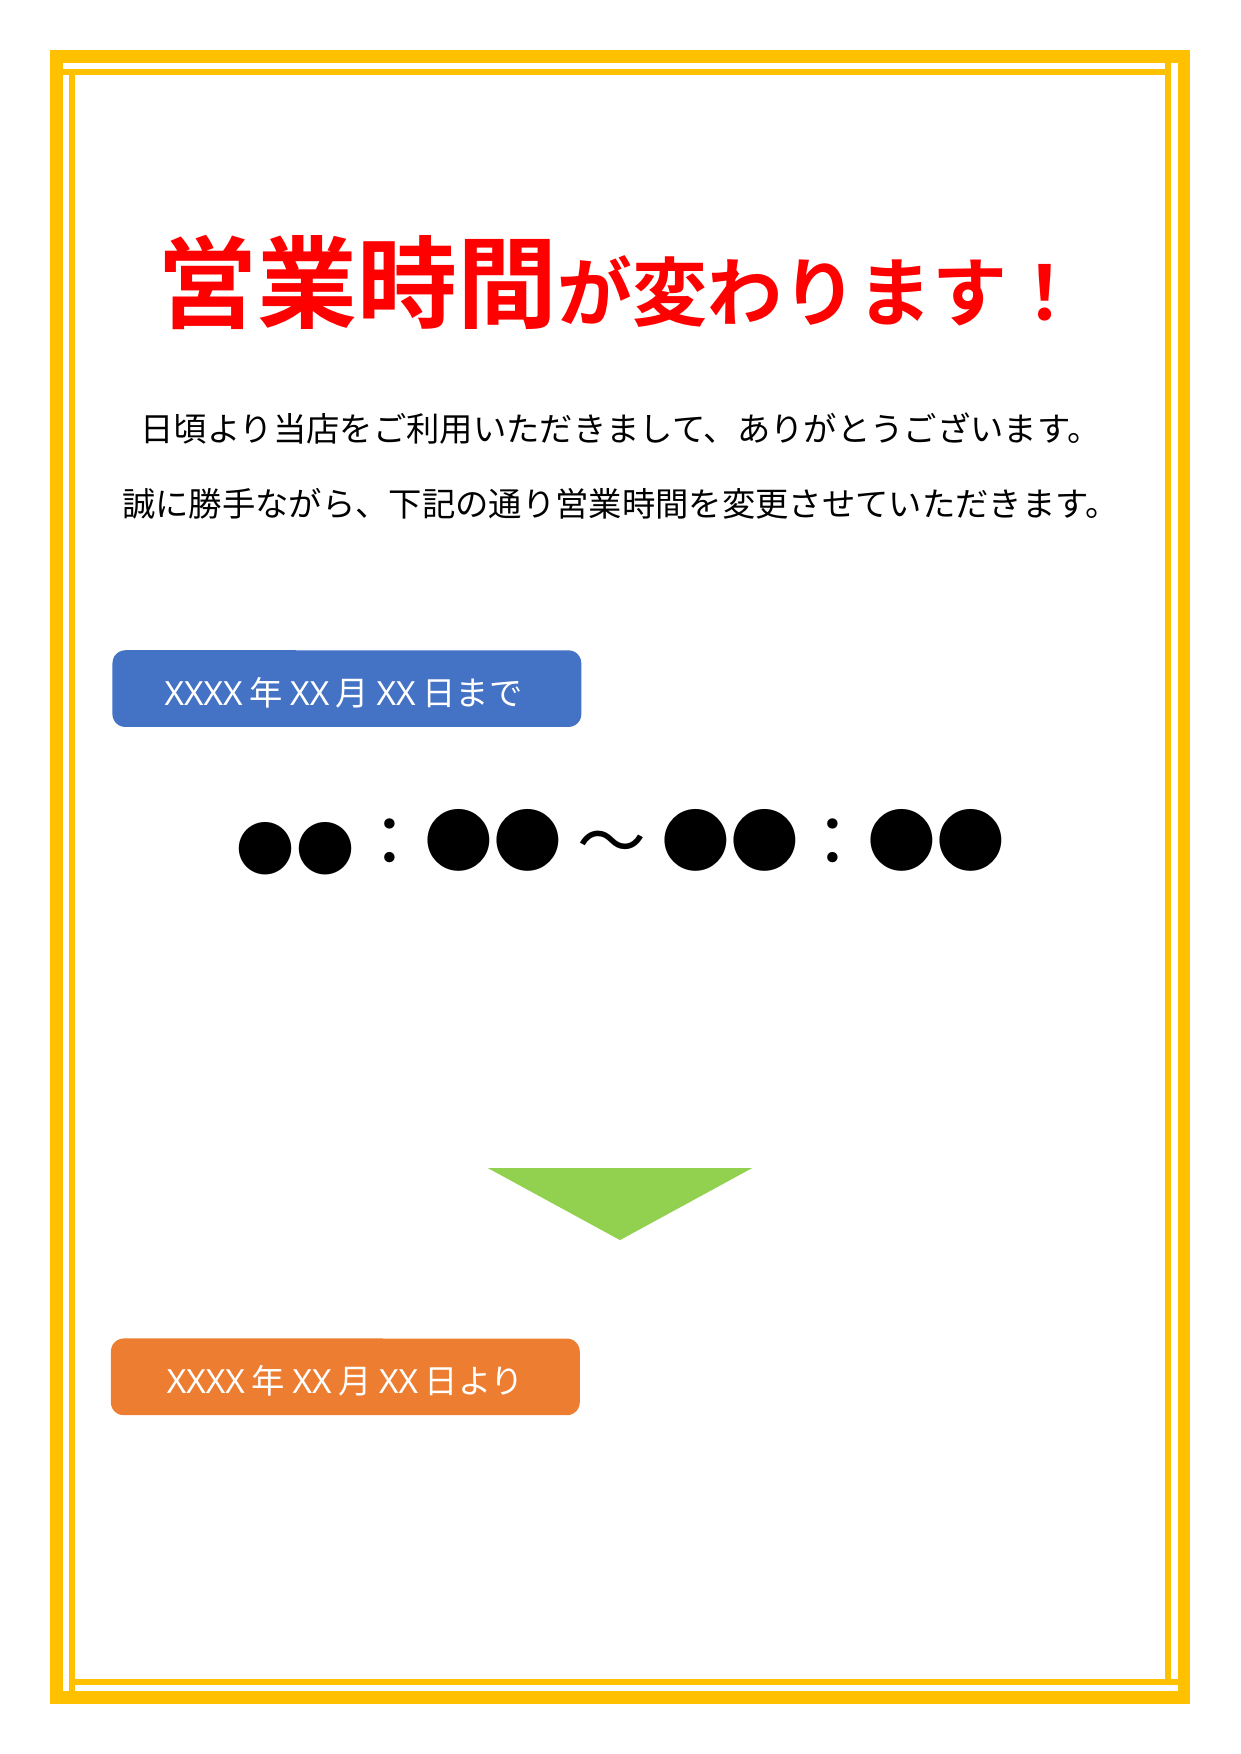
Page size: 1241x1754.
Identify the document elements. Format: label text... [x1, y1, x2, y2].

text 誠に勝手ながら、下記の通り営業時間を変更させていただきます。 [112, 464, 1128, 539]
text ●●：●● ～ ●●：●● [112, 780, 1128, 893]
text 営業時間が変わります！ [112, 202, 1128, 352]
text 日頃より当店をご利用いただきまして、ありがとうございます。 [112, 389, 1128, 464]
